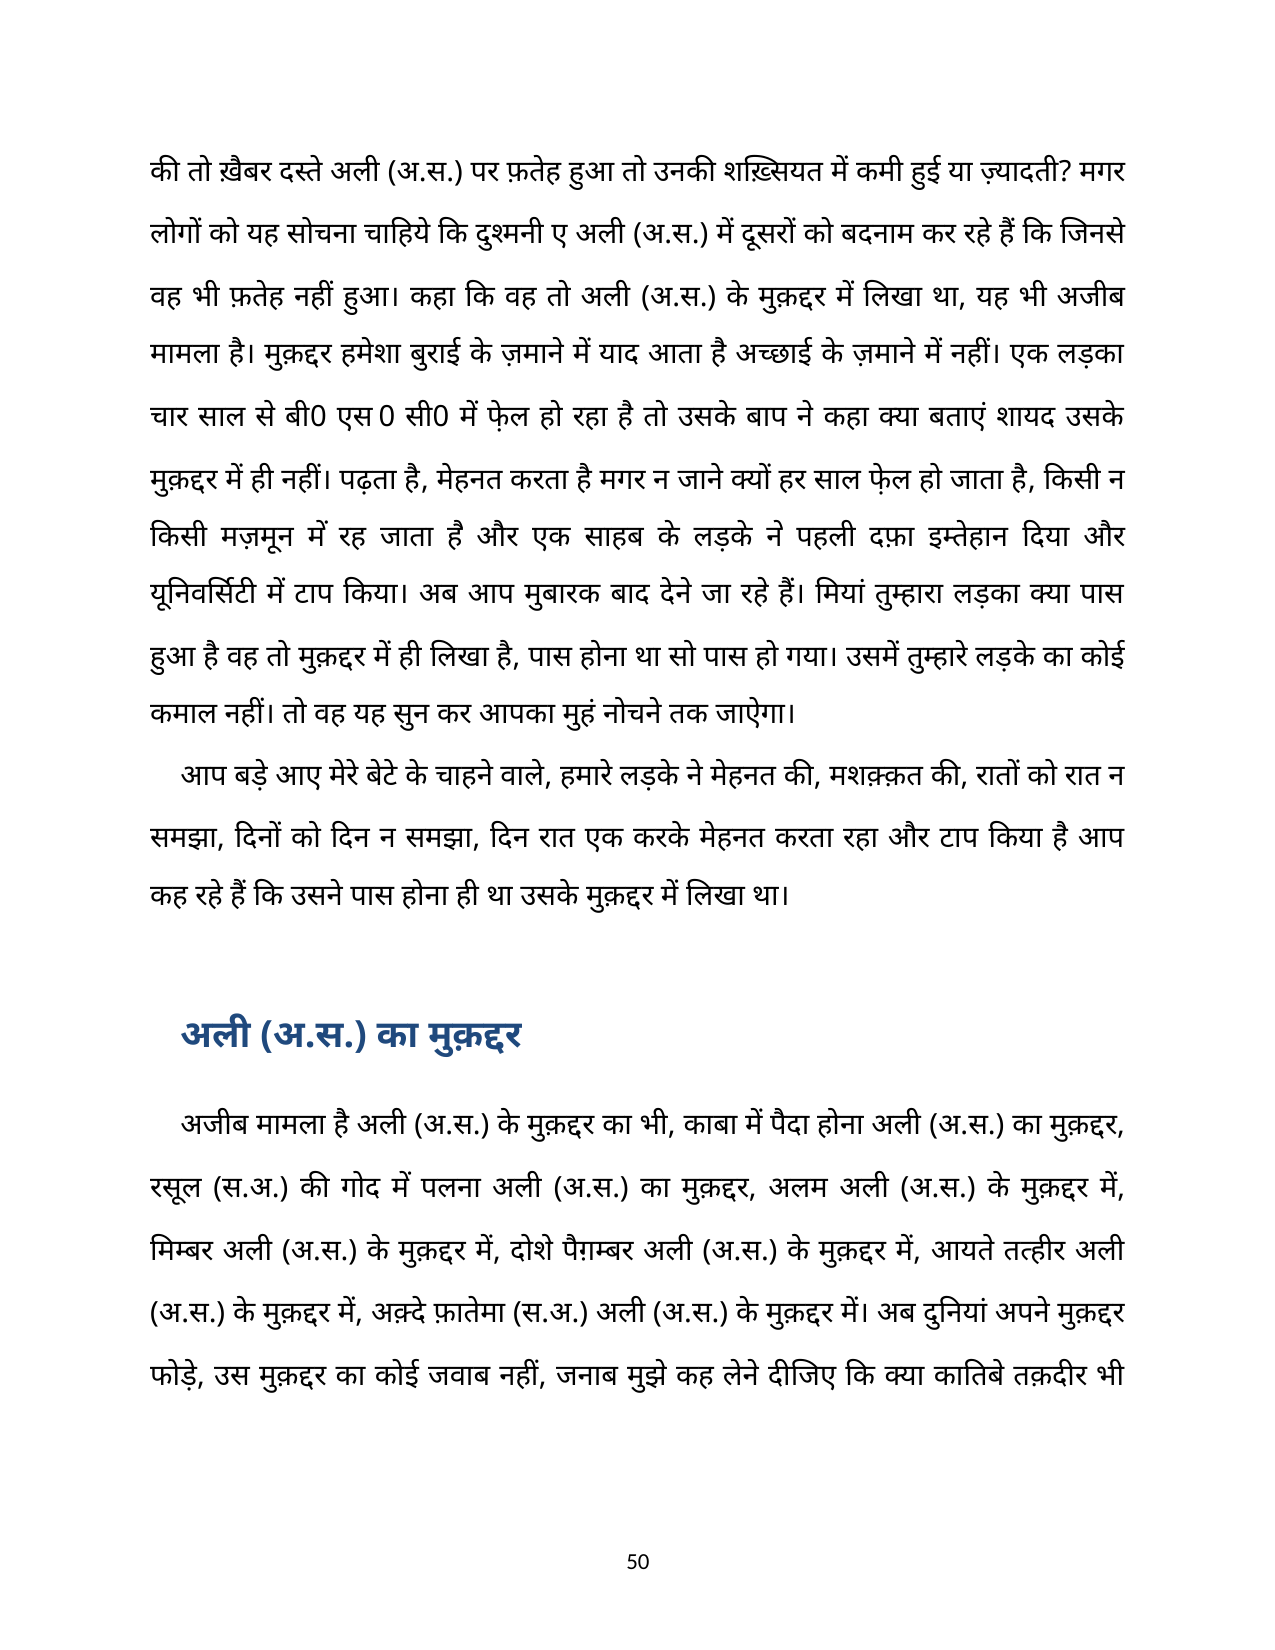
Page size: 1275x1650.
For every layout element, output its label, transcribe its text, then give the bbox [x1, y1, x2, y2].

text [150, 150, 1125, 735]
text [150, 1103, 1125, 1397]
text आप बड़े आए मेरे बेटे के चाहने वाले, हमारे लड़के ने मेहनत की, मशक़्क़त की, रातों को रात न समझा, दिनों को दिन न समझा, दिन रात एक करके मेहनत करता रहा और टाप किया है आप कह रहे हैं कि उसने पास होना ही था उसके मुक़द्दर में लिखा था। [150, 754, 1125, 917]
subtitle अली (अ.स.) का मुक़द्दर [150, 1008, 1125, 1063]
